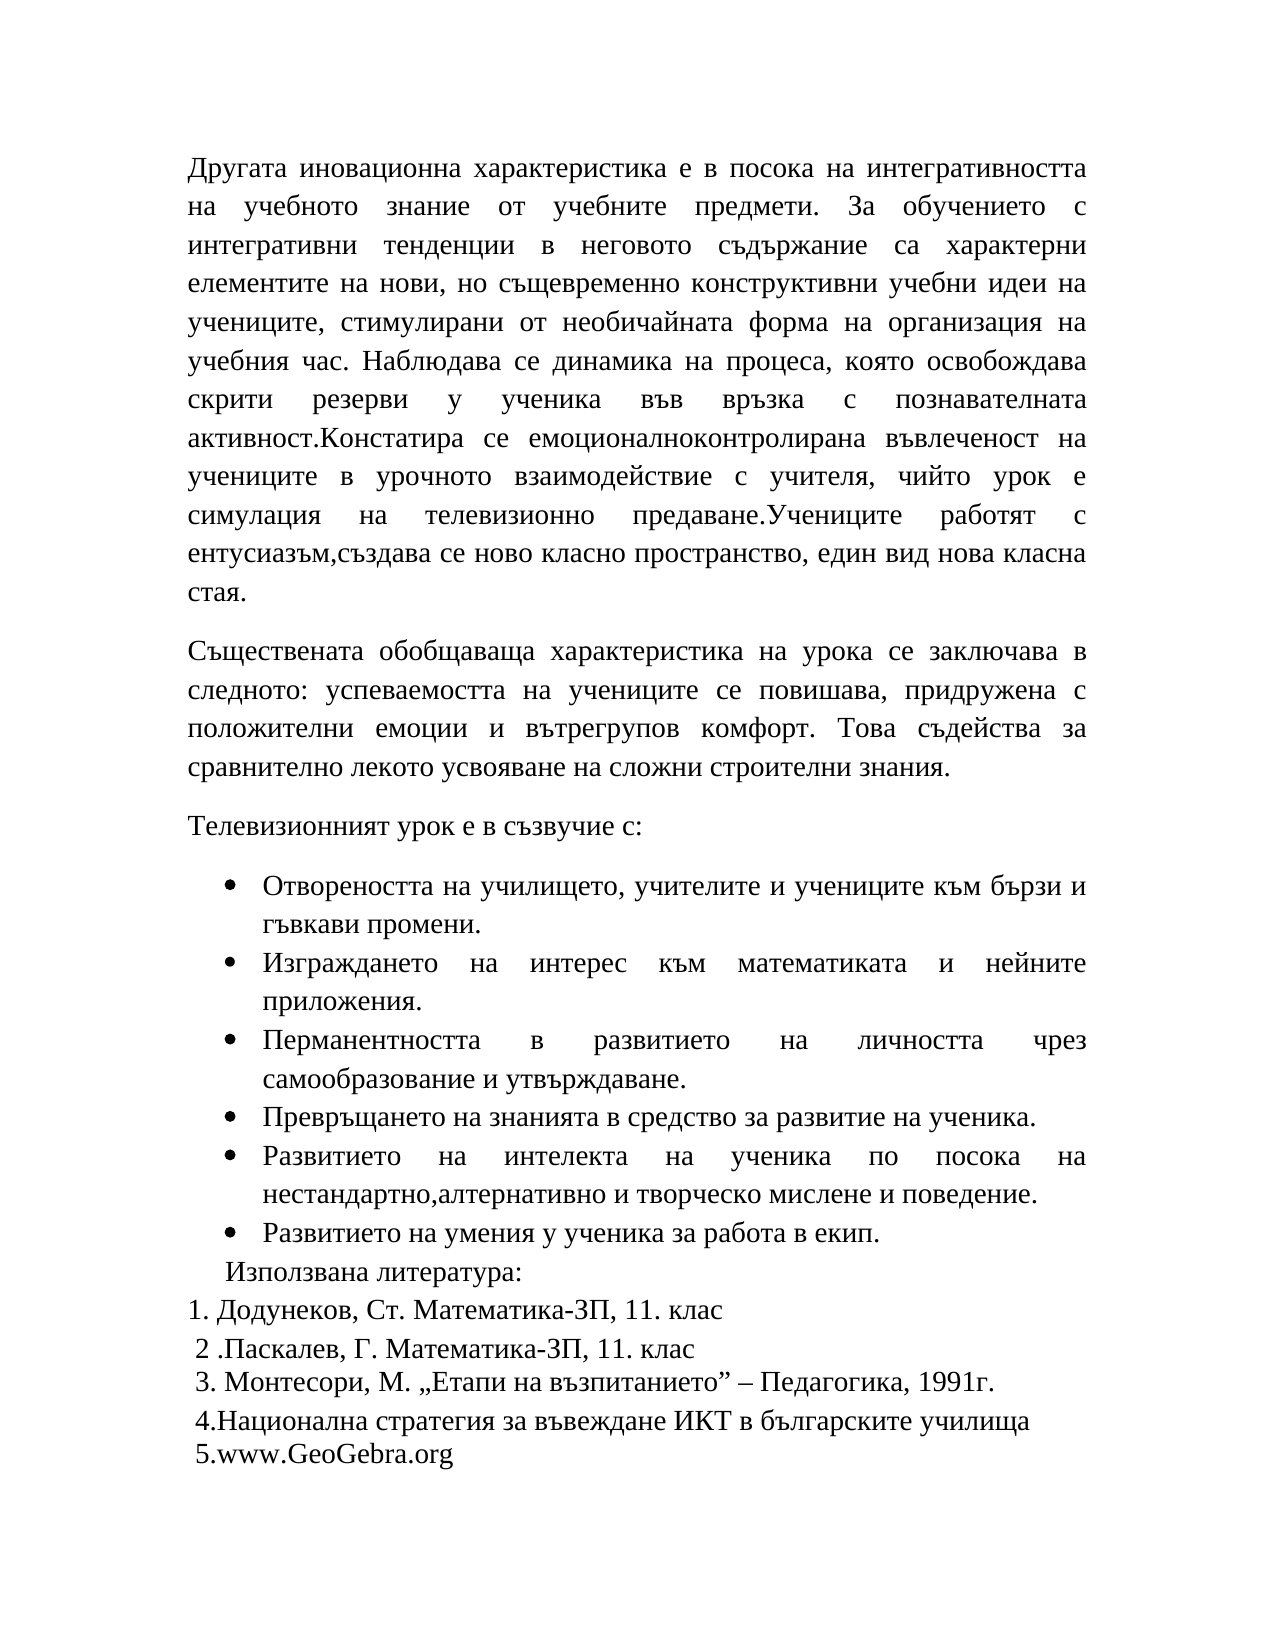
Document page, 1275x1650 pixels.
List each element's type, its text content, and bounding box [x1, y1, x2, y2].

list Перманентността в развитието на личността чрез самообразование и утвърждаване. [225, 1022, 1087, 1094]
text Другата иновационна характеристика е в посока на интегративността на учебното знание от учебните предмети. За обучението с интегративни тенденции в неговото съдържание са характерни елементите на нови, но същевременно конструктивни учебни идеи на учениците, стимулирани от необичайната форма на организация на учебния час. Наблюдава се динамика на процеса, която освобождава скрити резерви у ученика във връзка с познавателната активност.Констатира се емоционалноконтролирана въвлеченост на учениците в урочното взаимодействие с учителя, чийто урок е симулация на телевизионно предаване.Учениците работят с ентусиазъм,създава се ново класно пространство, един вид нова класна стая. [187, 150, 1087, 607]
text 5.www.GeoGebra.org [187, 1436, 1087, 1470]
text 4.Национална стратегия за въвеждане ИКТ в българските училища [187, 1403, 1087, 1436]
text 3. Монтесори, М. „Етапи на възпитанието” – Педагогика, 1991г. [187, 1364, 1087, 1398]
text Телевизионният урок е в съзвучие с: [187, 808, 1087, 842]
text 1. Додунеков, Ст. Математика-ЗП, 11. клас [187, 1292, 1087, 1326]
text Съществената обобщаваща характеристика на урока се заключава в следното: успеваемостта на учениците се повишава, придружена с положителни емоции и вътрегрупов комфорт. Това съдейства за сравнително лекото усвояване на сложни строителни знания. [187, 633, 1087, 782]
list Развитието на интелекта на ученика по посока на нестандартно,алтернативно и творческо мислене и поведение. [225, 1138, 1087, 1210]
text 2 .Паскалев, Г. Математика-ЗП, 11. клас [187, 1331, 1087, 1364]
text Използвана литература: [187, 1254, 1087, 1287]
list Развитието на умения у ученика за работа в екип. [225, 1215, 1087, 1249]
list Превръщането на знанията в средство за развитие на ученика. [225, 1099, 1087, 1133]
list Изграждането на интерес към математиката и нейните приложения. [225, 945, 1087, 1017]
list Отвореността на училището, учителите и учениците към бързи и гъвкави промени. [225, 868, 1087, 940]
